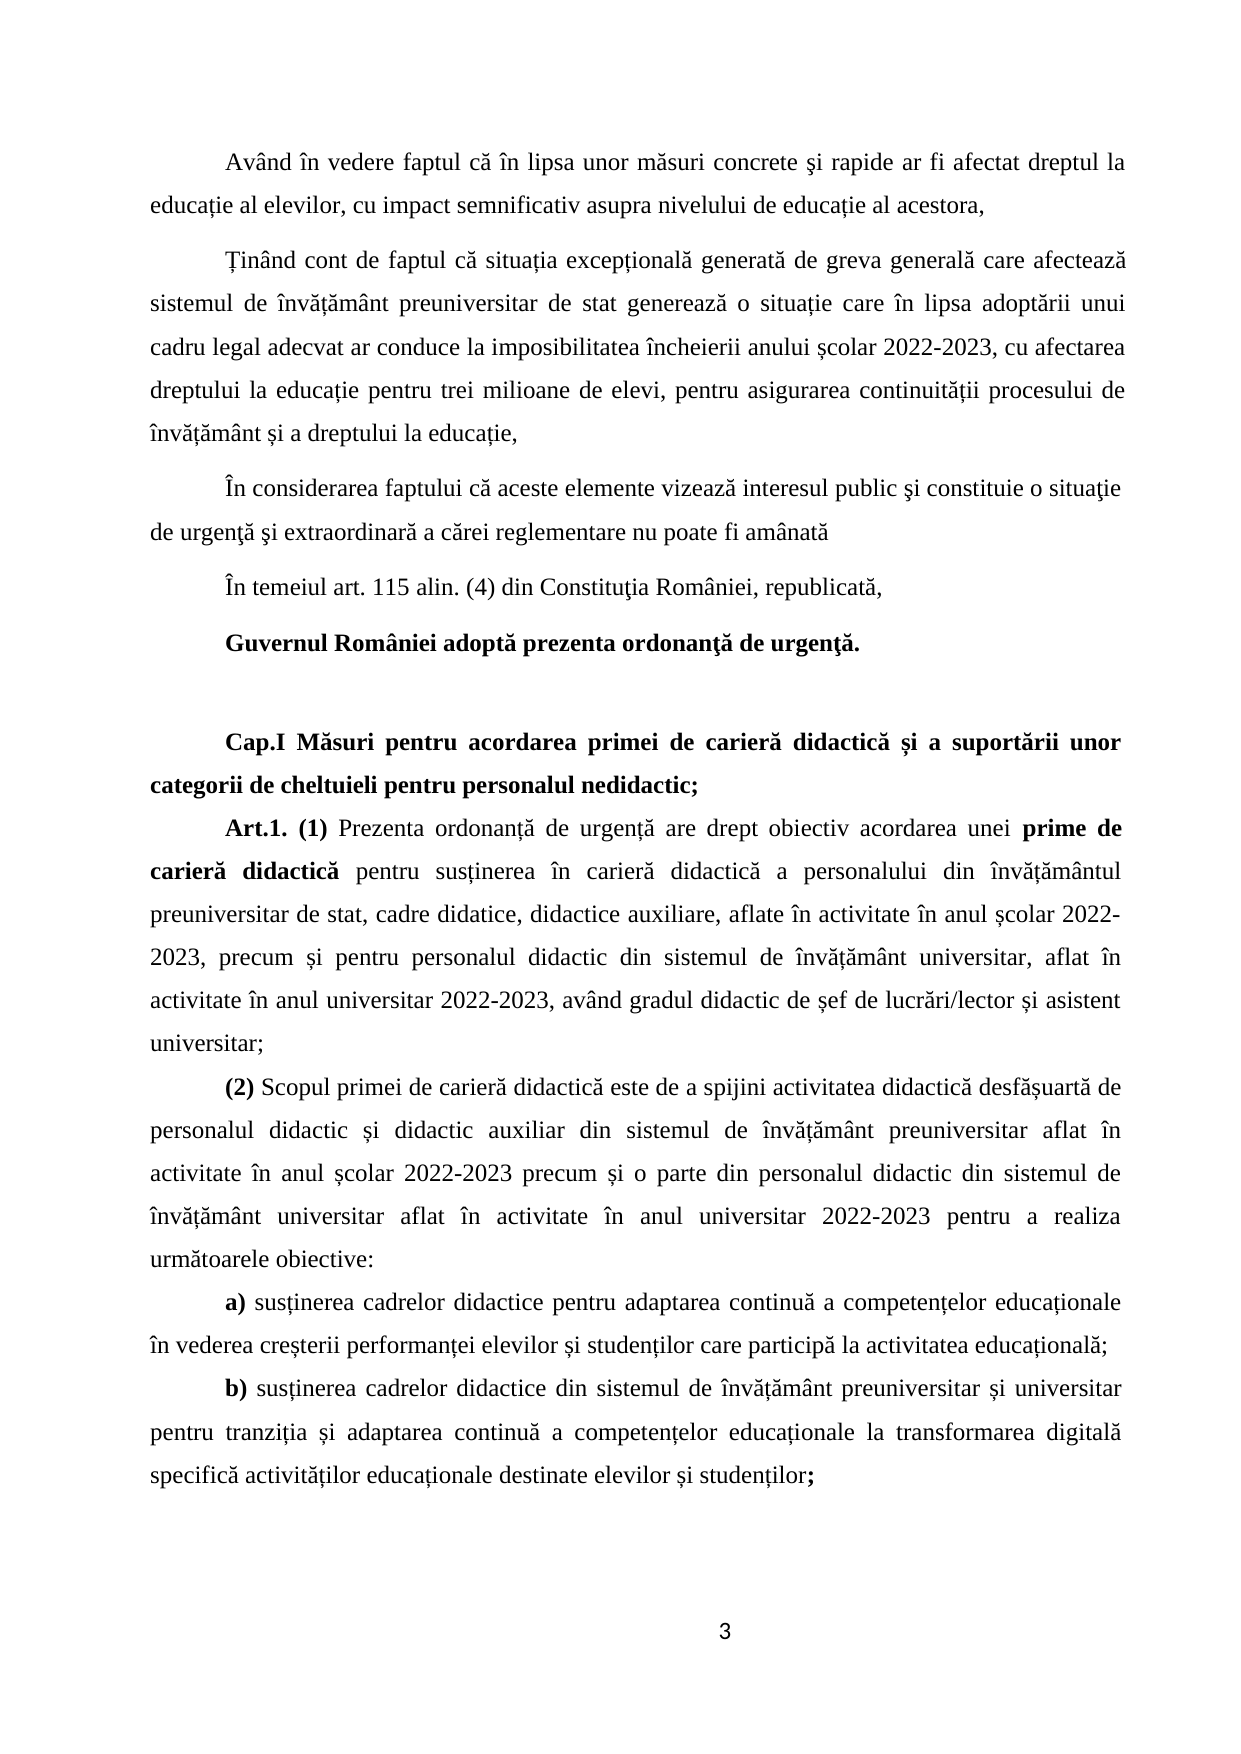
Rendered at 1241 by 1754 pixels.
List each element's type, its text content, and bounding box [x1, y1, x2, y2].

text b) susținerea cadrelor didactice din sistemul de învățământ preuniversitar și universitar pentru tranziția și adaptarea continuă a competențelor educaționale la transformarea digitală specifică activităților educaționale destinate elevilor și studenților; [150, 1373, 1122, 1488]
text Guvernul României adoptă prezenta ordonanţă de urgenţă. [150, 628, 1122, 657]
text În temeiul art. 115 alin. (4) din Constituţia României, republicată, [150, 572, 1122, 601]
text În considerarea faptului că aceste elemente vizează interesul public şi constituie o situaţie de urgenţă şi extraordinară a cărei reglementare nu poate fi amânată [150, 473, 1122, 545]
text Cap.I Măsuri pentru acordarea primei de carieră didactică și a suportării unor categorii de cheltuieli pentru personalul nedidactic; [150, 727, 1122, 798]
text Având în vedere faptul că în lipsa unor măsuri concrete şi rapide ar fi afectat dreptul la educație al elevilor, cu impact semnificativ asupra nivelului de educație al acestora, [150, 147, 1127, 218]
text a) susținerea cadrelor didactice pentru adaptarea continuă a competențelor educaționale în vederea creșterii performanței elevilor și studenților care participă la activitatea educațională; [150, 1287, 1122, 1359]
text Ținând cont de faptul că situația excepțională generată de greva generală care afectează sistemul de învățământ preuniversitar de stat generează o situație care în lipsa adoptării unui cadru legal adecvat ar conduce la imposibilitatea încheierii anului școlar 2022-2023, cu afectarea dreptului la educație pentru trei milioane de elevi, pentru asigurarea continuității procesului de învățământ și a dreptului la educație, [150, 245, 1127, 447]
text Art.1. (1) Prezenta ordonanță de urgență are drept obiectiv acordarea unei prime de carieră didactică pentru susținerea în carieră didactică a personalului din învățământul preuniversitar de stat, cadre didatice, didactice auxiliare, aflate în activitate în anul școlar 2022-2023, precum și pentru personalul didactic din sistemul de învățământ universitar, aflat în activitate în anul universitar 2022-2023, având gradul didactic de șef de lucrări/lector și asistent universitar; [150, 813, 1122, 1057]
text (2) Scopul primei de carieră didactică este de a spijini activitatea didactică desfășuartă de personalul didactic și didactic auxiliar din sistemul de învățământ preuniversitar aflat în activitate în anul școlar 2022-2023 precum și o parte din personalul didactic din sistemul de învățământ universitar aflat în activitate în anul universitar 2022-2023 pentru a realiza următoarele obiective: [150, 1072, 1122, 1273]
